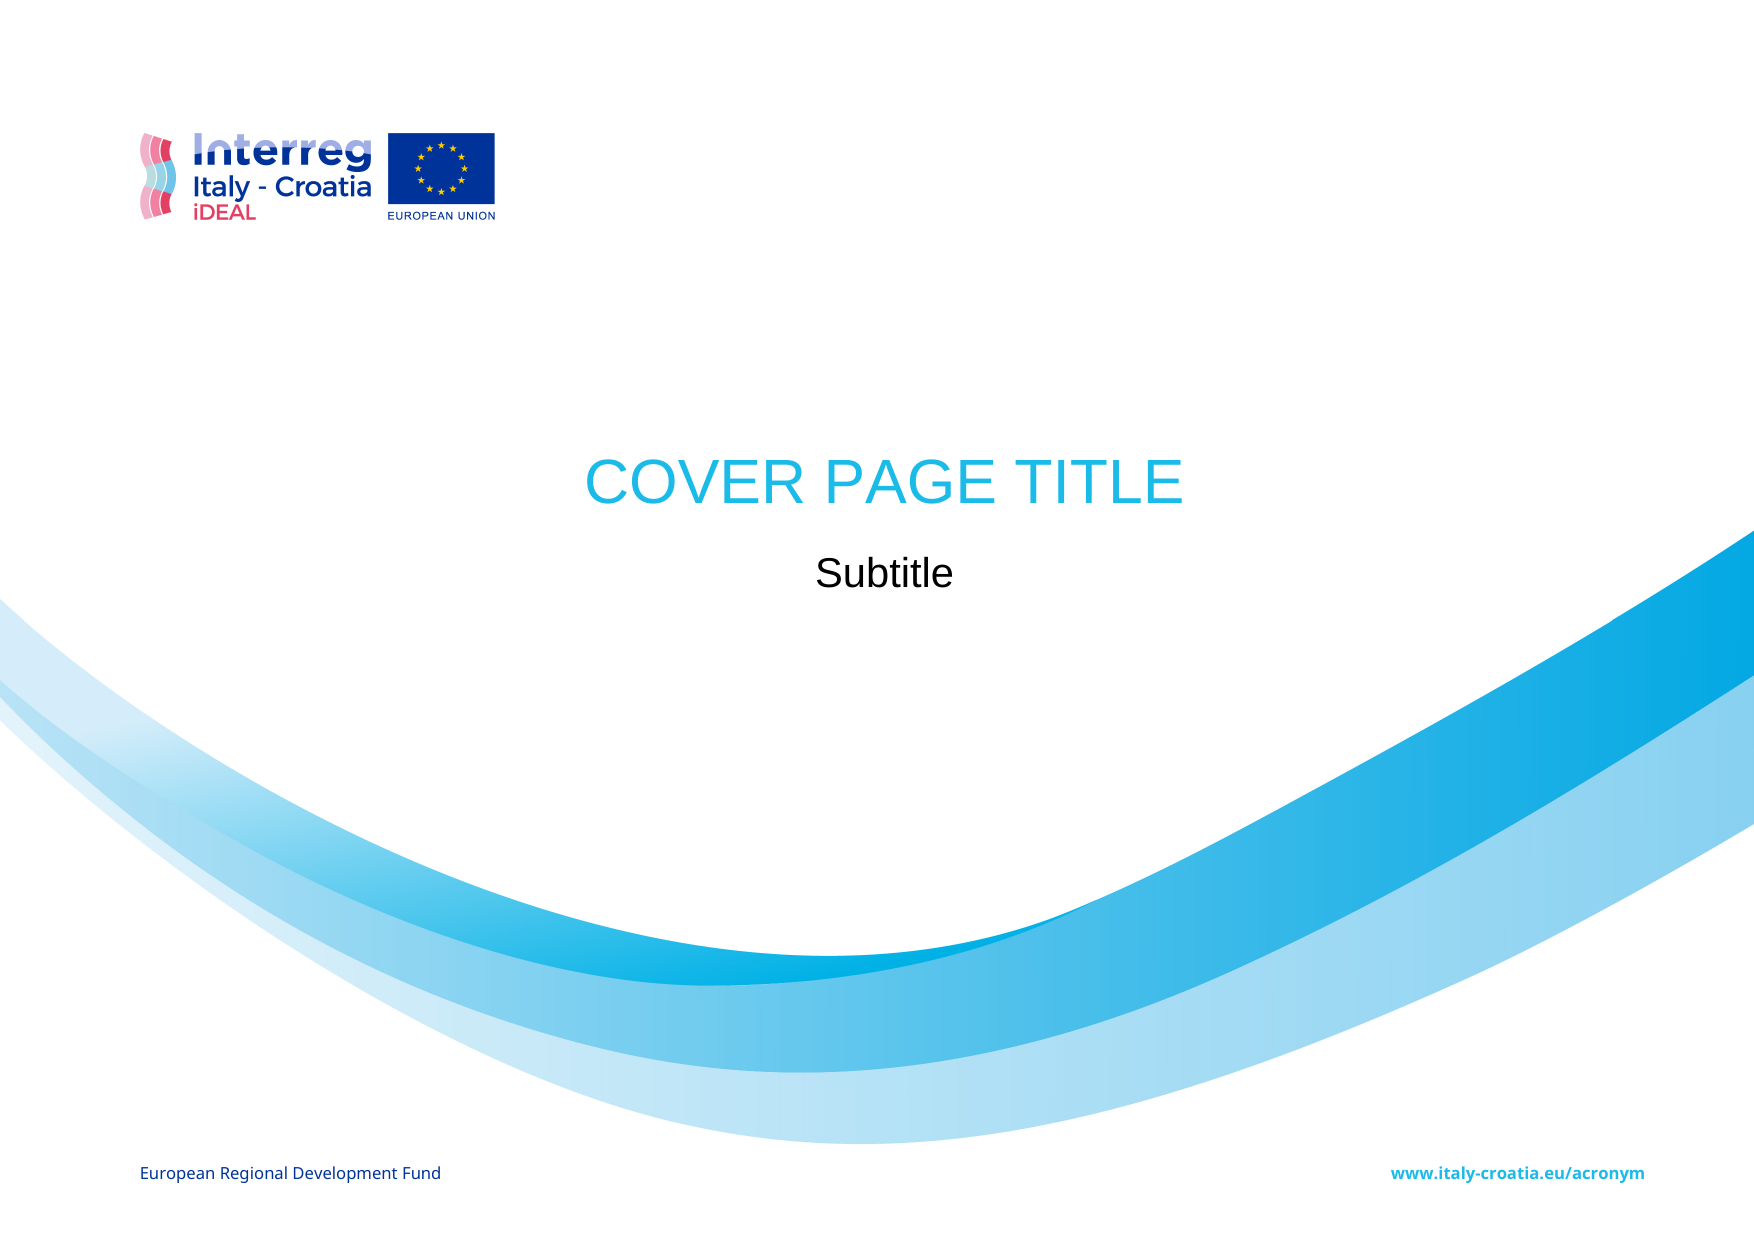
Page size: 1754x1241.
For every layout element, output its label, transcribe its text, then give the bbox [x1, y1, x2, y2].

text Subtitle [154, 549, 1614, 597]
text COVER PAGE TITLE [154, 280, 1614, 517]
picture [0, 0, 1754, 1241]
